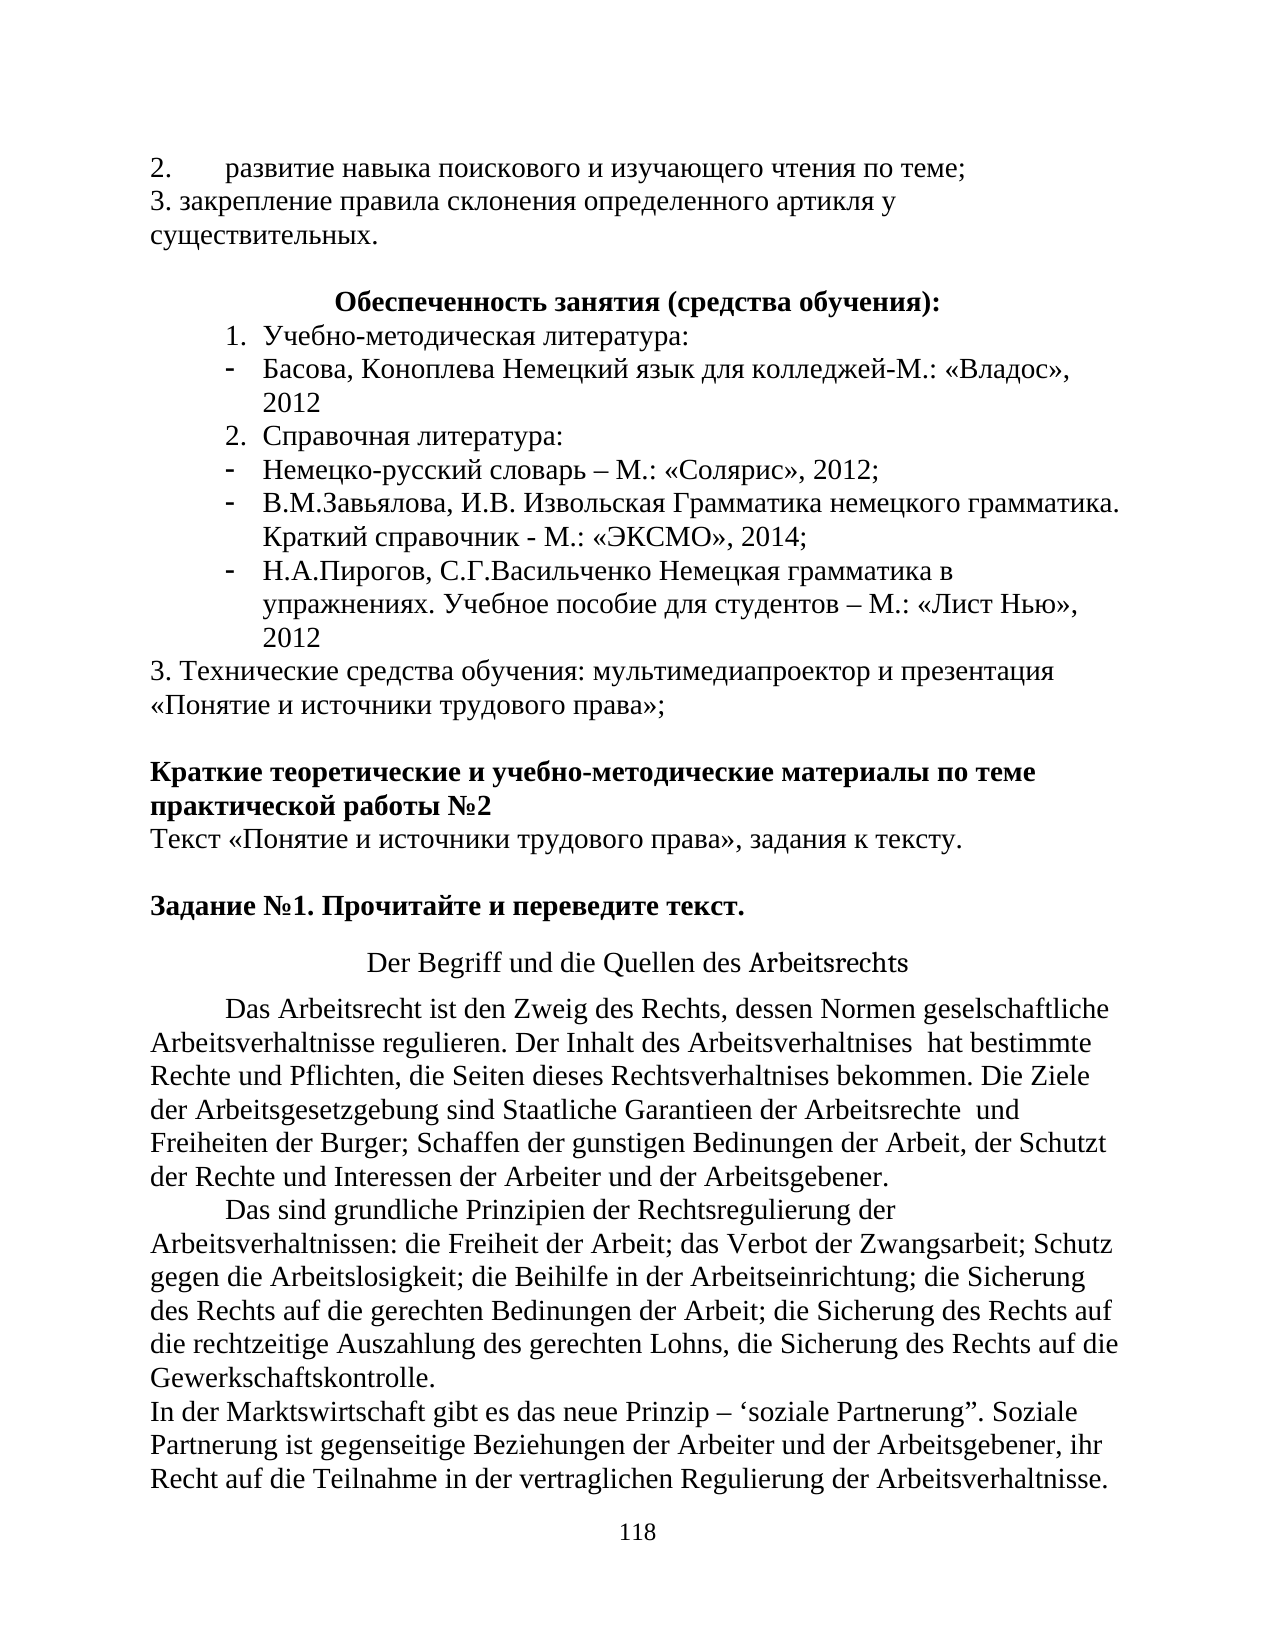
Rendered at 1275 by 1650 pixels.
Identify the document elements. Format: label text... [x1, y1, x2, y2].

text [150, 1394, 1125, 1494]
list Н.А.Пирогов, С.Г.Васильченко Немецкая грамматика в упражнениях. Учебное пособие для студентов – М.: «Лист Нью», 2012 [225, 553, 1125, 653]
text 2. развитие навыка поискового и изучающего чтения по теме; [150, 150, 1125, 183]
text Das Arbeitsrecht ist den Zweig des Rechts, dessen Normen geselschaftliche Arbeitsverhaltnisse regulieren. Der Inhalt des Arbeitsverhaltnises hat bestimmte Rechte und Pflichten, die Seiten dieses Rechtsverhaltnises bekommen. Die Ziele der Arbeitsgesetzgebung sind Staatliche Garantieen der Arbeitsrechte und Freiheiten der Burger; Schaffen der gunstigen Bedinungen der Arbeit, der Schutzt der Rechte und Interessen der Arbeiter und der Arbeitsgebener. [150, 991, 1125, 1192]
list Справочная литература: [225, 418, 1125, 452]
text 3. закрепление правила склонения определенного артикля у существительных. [150, 183, 1125, 251]
list Учебно-методическая литература: [225, 318, 1125, 351]
text Das sind grundliche Prinzipien der Rechtsregulierung der Arbeitsverhaltnissen: die Freiheit der Arbeit; das Verbot der Zwangsarbeit; Schutz gegen die Arbeitslosigkeit; die Beihilfe in der Arbeitseinrichtung; die Sicherung des Rechts auf die gerechten Bedinungen der Arbeit; die Sicherung des Rechts auf die rechtzeitige Auszahlung des gerechten Lohns, die Sicherung des Rechts auf die Gewerkschaftskontrolle. [150, 1192, 1125, 1394]
list Немецко-русский словарь – М.: «Солярис», 2012; [225, 452, 1125, 486]
text Текст «Понятие и источники трудового права», задания к тексту. [150, 821, 1125, 855]
text Задание №1. Прочитайте и переведите текст. [150, 888, 1125, 922]
subtitle Der Begriff und die Quellen des Arbeitsrechts [150, 947, 1125, 979]
text Краткие теоретические и учебно-методические материалы по теме практической работы №2 [150, 754, 1125, 821]
text Обеспеченность занятия (средства обучения): [150, 284, 1125, 318]
text 3. Технические средства обучения: мультимедиапроектор и презентация «Понятие и источники трудового права»; [150, 653, 1125, 721]
list Басова, Коноплева Немецкий язык для колледжей-М.: «Владос», 2012 [225, 351, 1125, 418]
list В.М.Завьялова, И.В. Извольская Грамматика немецкого грамматика. Краткий справочник - М.: «ЭКСМО», 2014; [225, 486, 1125, 553]
